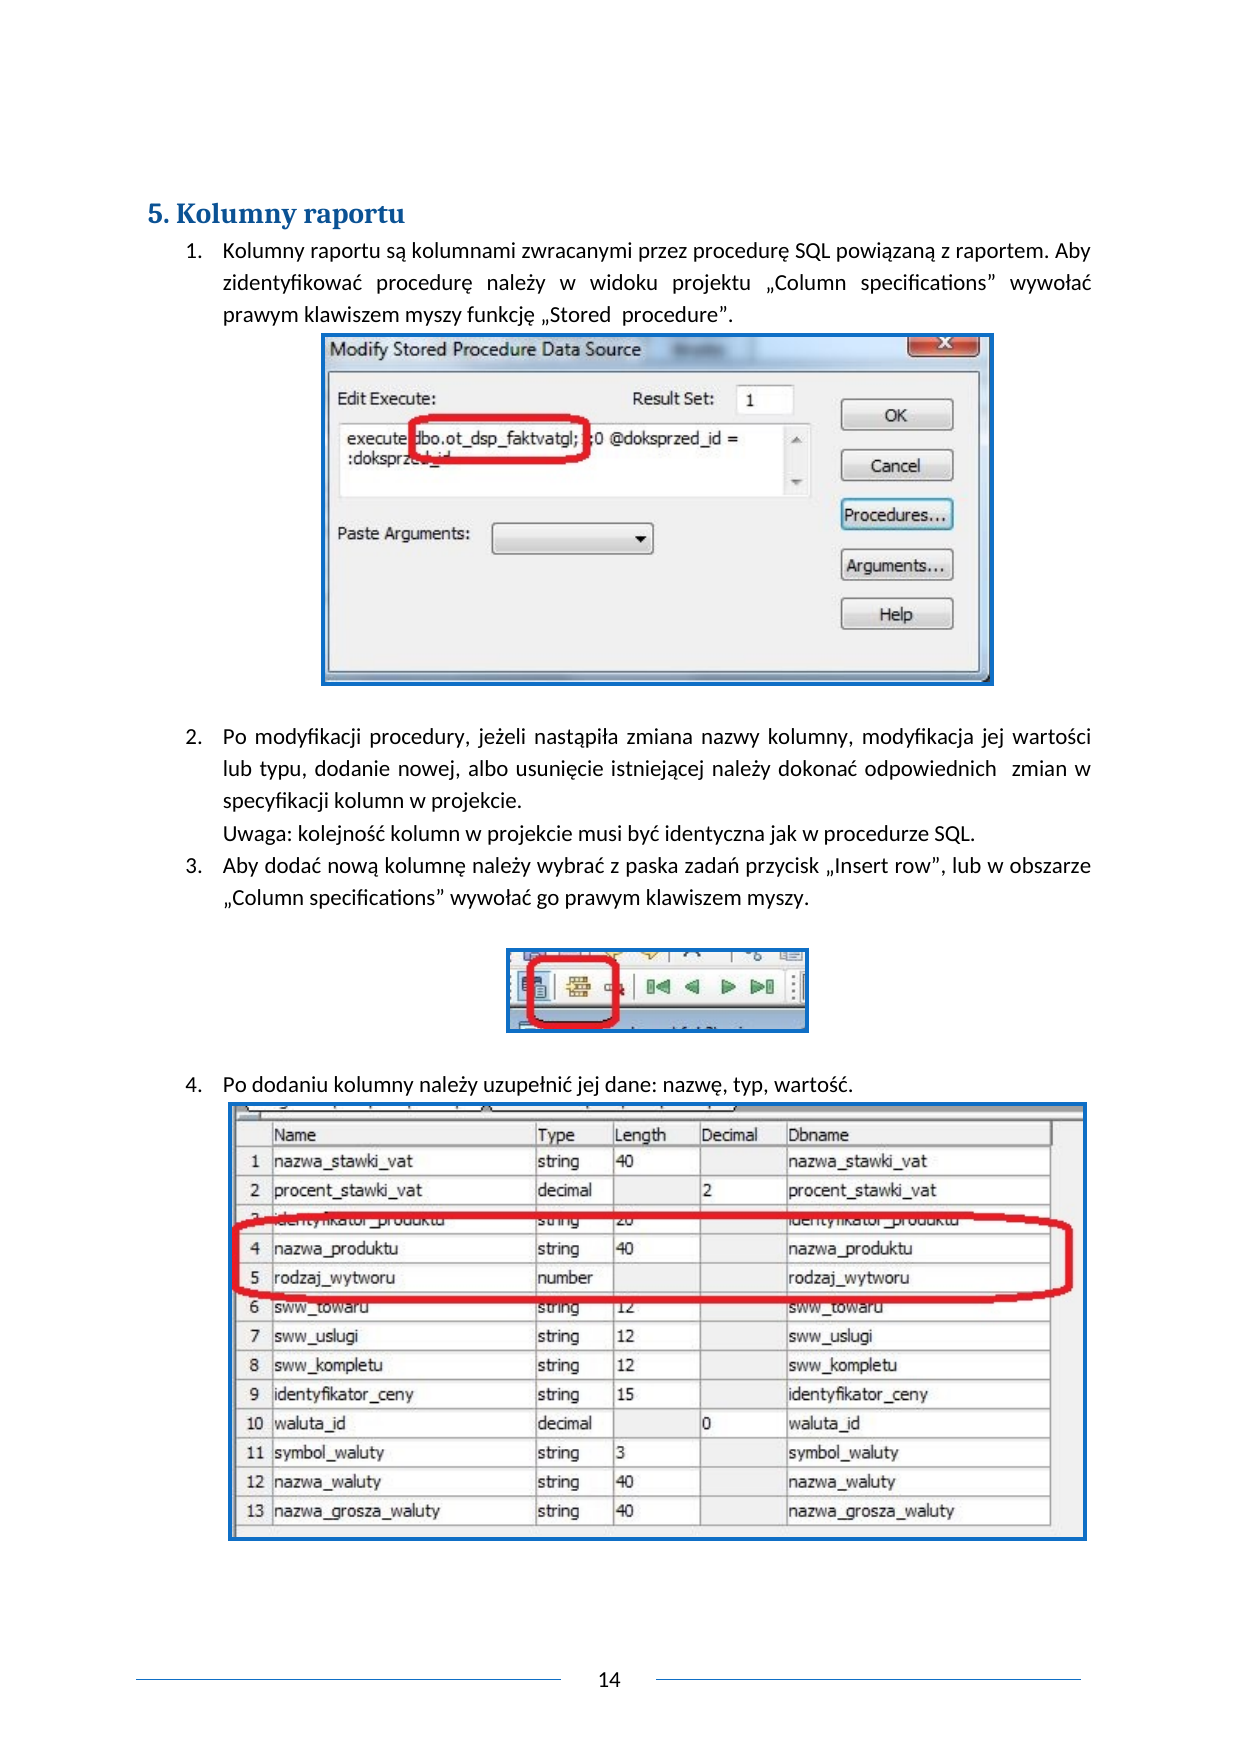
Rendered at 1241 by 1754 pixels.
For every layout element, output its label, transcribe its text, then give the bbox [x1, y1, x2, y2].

list Aby dodać nową kolumnę należy wybrać z paska zadań przycisk „Insert row”, lub w obszarze „Column specifications” wywołać go prawym klawiszem myszy. [185, 851, 1093, 911]
list Kolumny raportu są kolumnami zwracanymi przez procedurę SQL powiązaną z raportem. Aby zidentyfikować procedurę należy w widoku projektu „Column specifications” wywołać prawym klawiszem myszy funkcję „Stored procedure”. [185, 236, 1093, 328]
picture [510, 952, 805, 1029]
list Uwaga: kolejność kolumn w projekcie musi być identyczna jak w procedurze SQL. [223, 819, 1093, 847]
picture [325, 337, 990, 682]
subtitle 5. Kolumny raportu [148, 198, 1093, 231]
list Po dodaniu kolumny należy uzupełnić jej dane: nazwę, typ, wartość. [185, 1070, 1093, 1098]
picture [232, 1106, 1083, 1537]
list Po modyfikacji procedury, jeżeli nastąpiła zmiana nazwy kolumny, modyfikacja jej wartości lub typu, dodanie nowej, albo usunięcie istniejącej należy dokonać odpowiednich zmian w specyfikacji kolumn w projekcie. [185, 722, 1093, 814]
